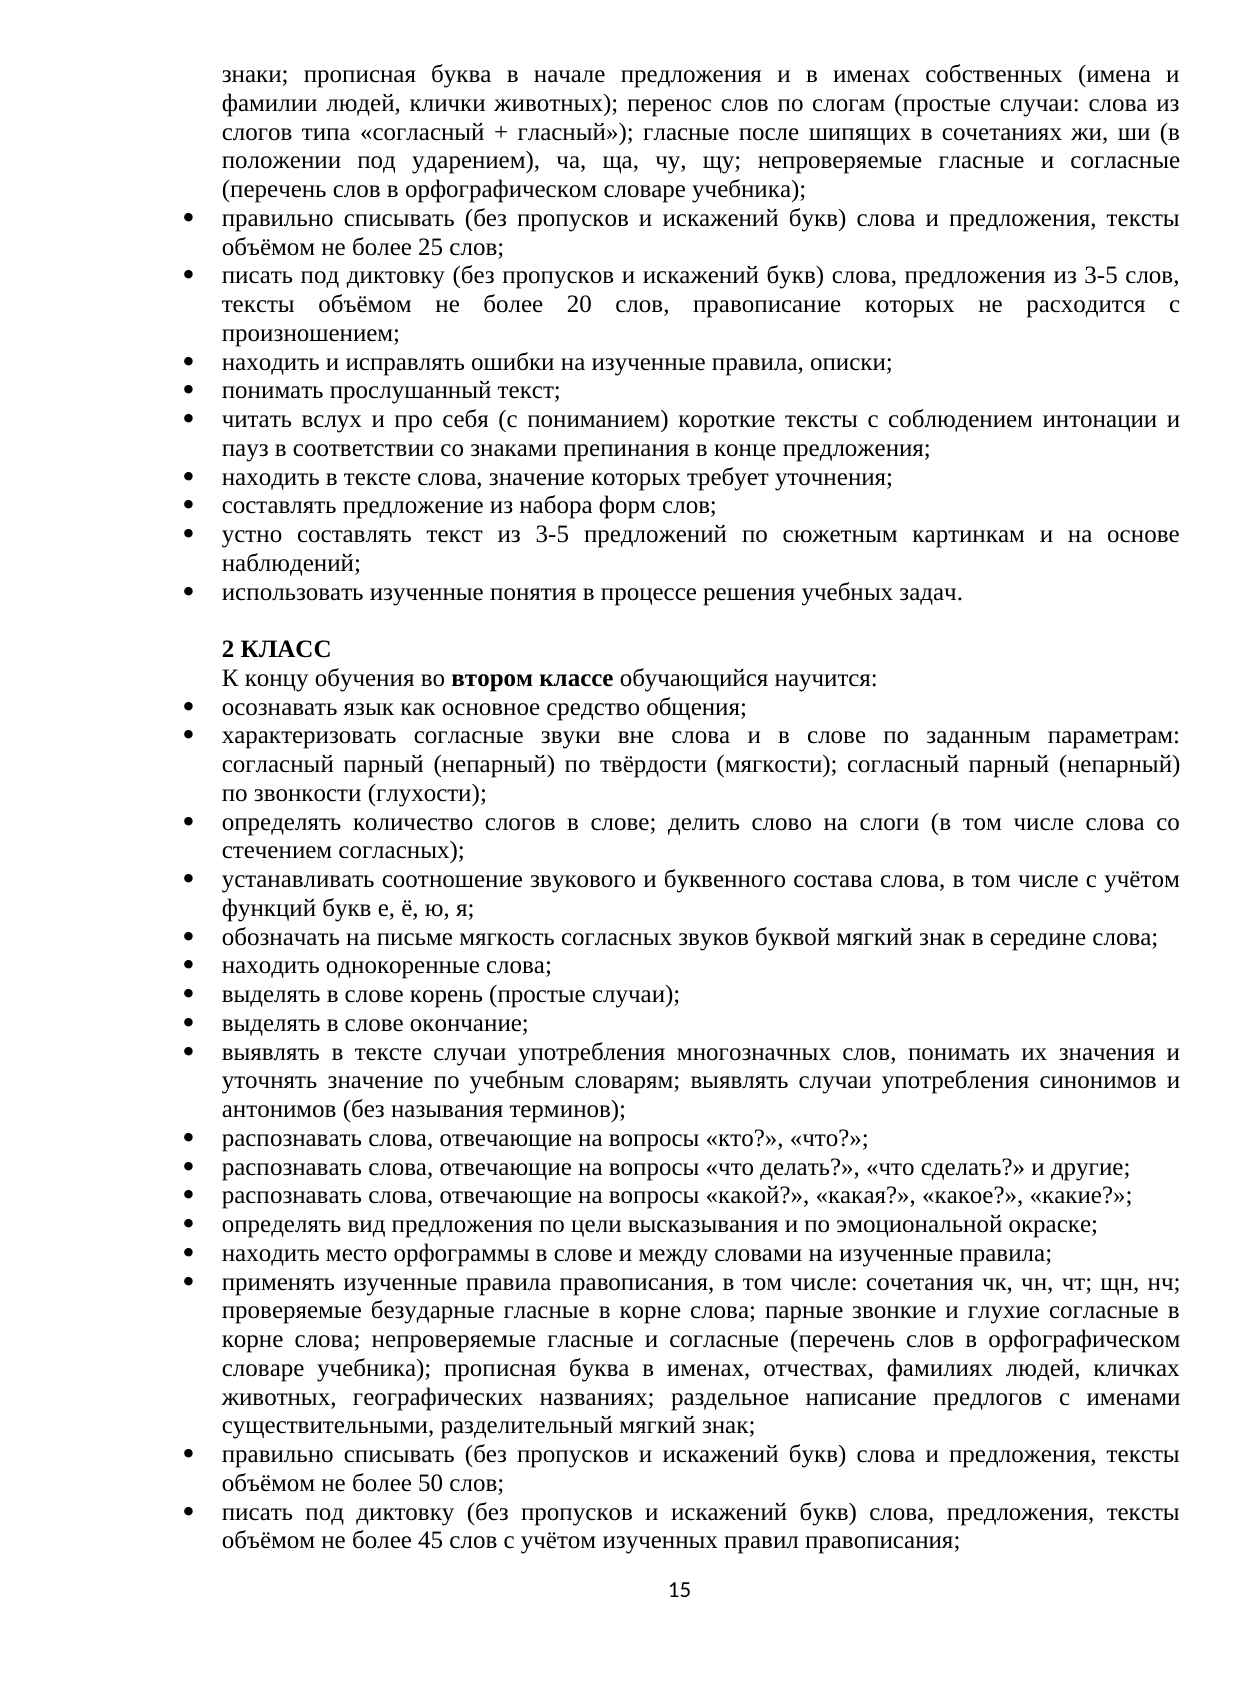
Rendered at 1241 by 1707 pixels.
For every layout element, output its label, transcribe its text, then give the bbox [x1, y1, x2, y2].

list распознавать слова, отвечающие на вопросы «что делать?», «что сделать?» и другие; [184, 1152, 1181, 1180]
list правильно списывать (без пропусков и искажений букв) слова и предложения, тексты объёмом не более 50 слов; [184, 1439, 1181, 1497]
list писать под диктовку (без пропусков и искажений букв) слова, предложения из 3-5 слов, тексты объёмом не более 20 слов, правописание которых не расходится с произношением; [184, 260, 1181, 347]
list правильно списывать (без пропусков и искажений букв) слова и предложения, тексты объёмом не более 25 слов; [184, 203, 1181, 260]
list распознавать слова, отвечающие на вопросы «какой?», «какая?», «какое?», «какие?»; [184, 1180, 1181, 1209]
list составлять предложение из набора форм слов; [184, 490, 1181, 519]
list выявлять в тексте случаи употребления многозначных слов, понимать их значения и уточнять значение по учебным словарям; выявлять случаи употребления синонимов и антонимов (без называния терминов); [184, 1037, 1181, 1123]
list находить в тексте слова, значение которых требует уточнения; [184, 462, 1181, 490]
list использовать изученные понятия в процессе решения учебных задач. [184, 577, 1181, 605]
list определять вид предложения по цели высказывания и по эмоциональной окраске; [184, 1209, 1181, 1238]
list определять количество слогов в слове; делить слово на слоги (в том числе слова со стечением согласных); [184, 807, 1181, 864]
list находить однокоренные слова; [184, 950, 1181, 979]
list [184, 59, 1181, 203]
list читать вслух и про себя (с пониманием) короткие тексты с соблюдением интонации и пауз в соответствии со знаками препинания в конце предложения; [184, 404, 1181, 462]
list находить и исправлять ошибки на изученные правила, описки; [184, 347, 1181, 375]
list осознавать язык как основное средство общения; [184, 692, 1181, 720]
list устанавливать соотношение звукового и буквенного состава слова, в том числе с учётом функций букв е, ё, ю, я; [184, 864, 1181, 922]
list выделять в слове окончание; [184, 1008, 1181, 1037]
list устно составлять текст из 3-5 предложений по сюжетным картинкам и на основе наблюдений; [184, 519, 1181, 577]
list характеризовать согласные звуки вне слова и в слове по заданным параметрам: согласный парный (непарный) по твёрдости (мягкости); согласный парный (непарный) по звонкости (глухости); [184, 720, 1181, 807]
list писать под диктовку (без пропусков и искажений букв) слова, предложения, тексты объёмом не более 45 слов с учётом изученных правил правописания; [184, 1497, 1181, 1554]
list находить место орфограммы в слове и между словами на изученные правила; [184, 1238, 1181, 1267]
list применять изученные правила правописания, в том числе: сочетания чк, чн, чт; щн, нч; проверяемые безударные гласные в корне слова; парные звонкие и глухие согласные в корне слова; непроверяемые гласные и согласные (перечень слов в орфографическом словаре учебника); прописная буква в именах, отчествах, фамилиях людей, кличках животных, географических названиях; раздельное написание предлогов с именами существительными, разделительный мягкий знак; [184, 1267, 1181, 1439]
list распознавать слова, отвечающие на вопросы «кто?», «что?»; [184, 1123, 1181, 1152]
text К концу обучения во втором классе обучающийся научится: [222, 663, 1181, 692]
text 2 КЛАСС [222, 634, 1181, 663]
list обозначать на письме мягкость согласных звуков буквой мягкий знак в середине слова; [184, 922, 1181, 950]
list понимать прослушанный текст; [184, 375, 1181, 404]
list выделять в слове корень (простые случаи); [184, 979, 1181, 1008]
